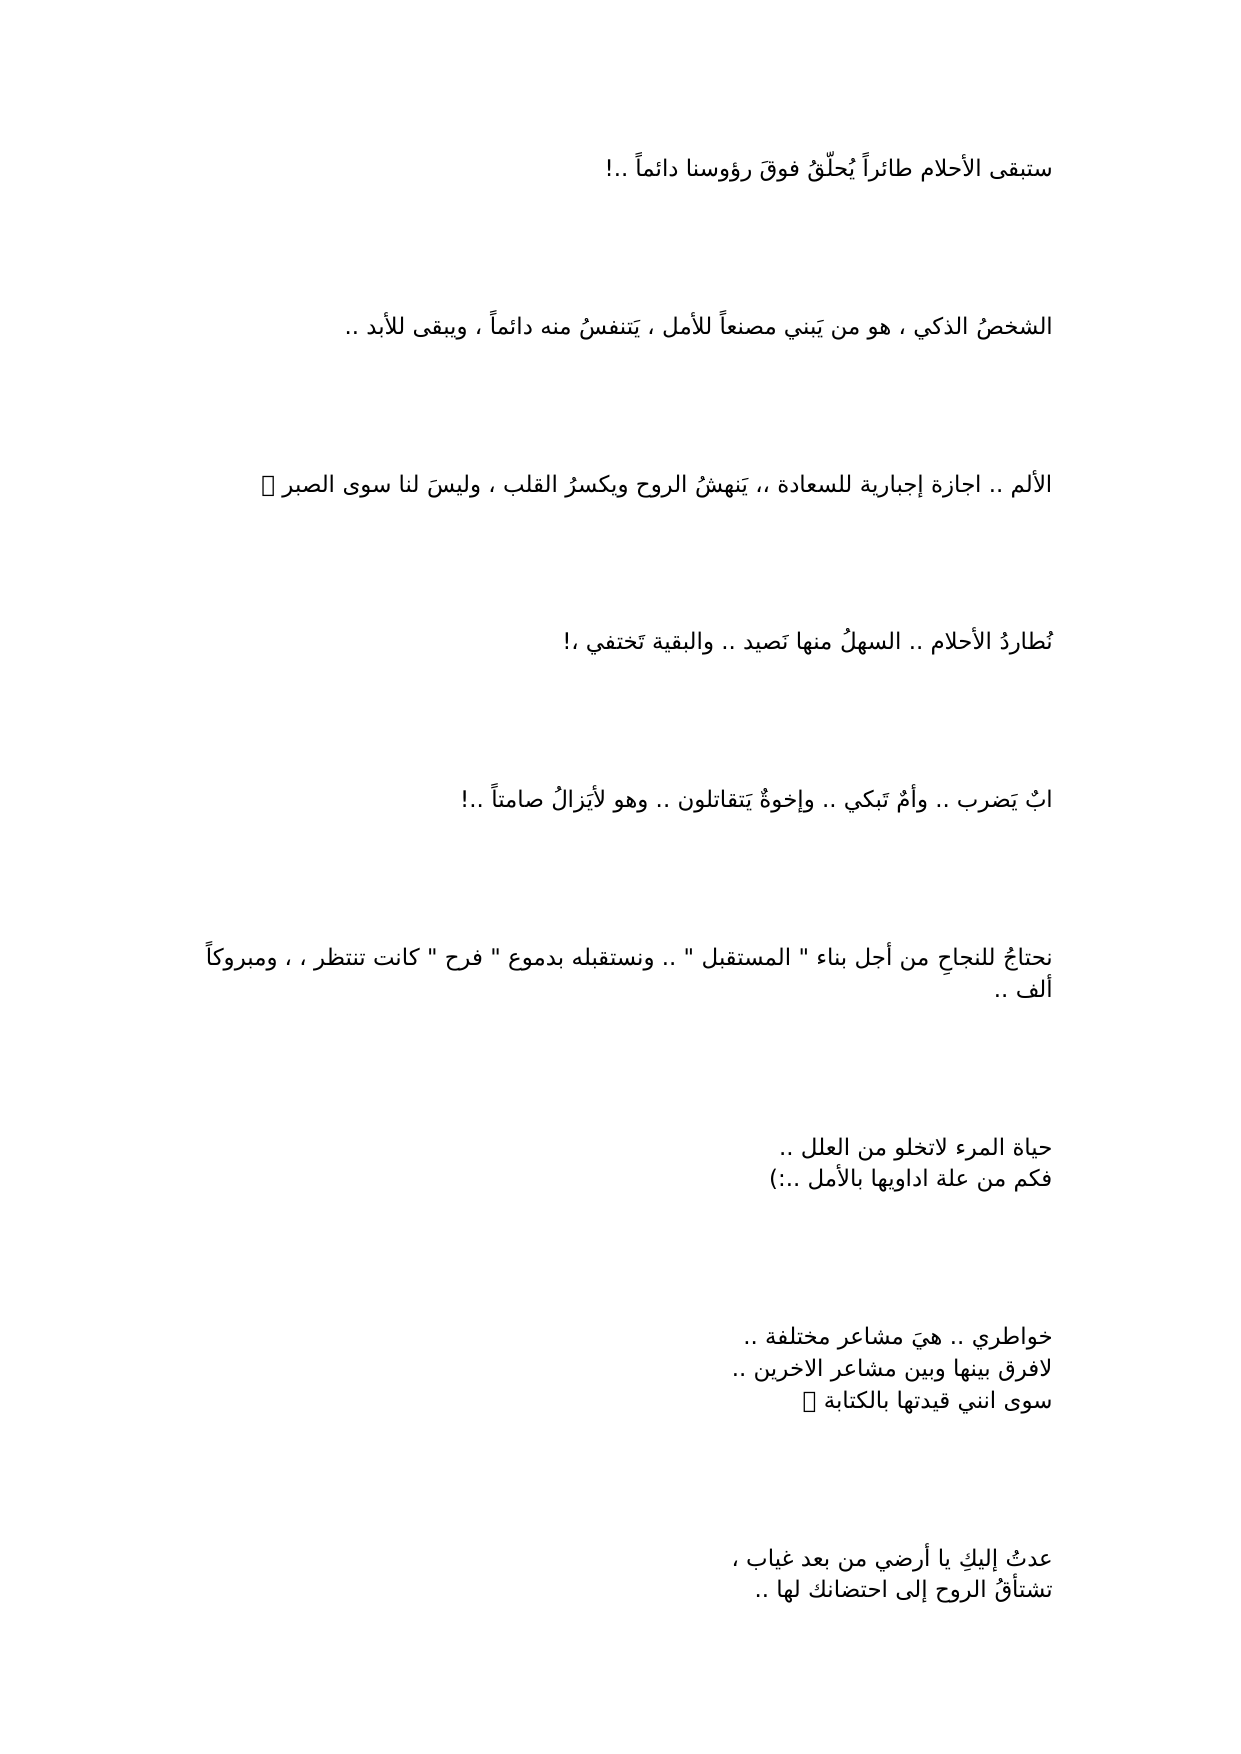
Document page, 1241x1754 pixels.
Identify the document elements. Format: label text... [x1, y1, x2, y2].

text ستبقى الأحلام طائراً يُحلّقُ فوقَ رؤوسنا دائماً ..! [187, 150, 1053, 182]
text نُطاردُ الأحلام .. السهلُ منها نَصيد .. والبقية تَختفي ،! [187, 623, 1053, 655]
text الشخصُ الذكي ، هو من يَبني مصنعاً للأمل ، يَتنفسُ منه دائماً ، ويبقى للأبد .. [187, 308, 1053, 339]
text حياة المرء لاتخلو من العلل .. فكم من علة اداويها بالأمل ..:) [187, 1129, 1053, 1192]
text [187, 1539, 1053, 1603]
text خواطري .. هيَ مشاعر مختلفة .. لافرق بينها وبين مشاعر الاخرين .. سوى انني قيدتها بالكتابة [187, 1318, 1053, 1413]
text نحتاجُ للنجاحِ من أجل بناء " المستقبل " .. ونستقبله بدموع " فرح " كانت تنتظر ، ، ومبروكاً ألف .. [187, 939, 1053, 1003]
text ابٌ يَضرب .. وأمٌ تَبكي .. وإخوةٌ يَتقاتلون .. وهو لأيَزالُ صامتاً ..! [187, 781, 1053, 813]
text الألم .. اجازة إجبارية للسعادة ،، يَنهشُ الروح ويكسرُ القلب ، وليسَ لنا سوى الصبر [187, 466, 1053, 497]
